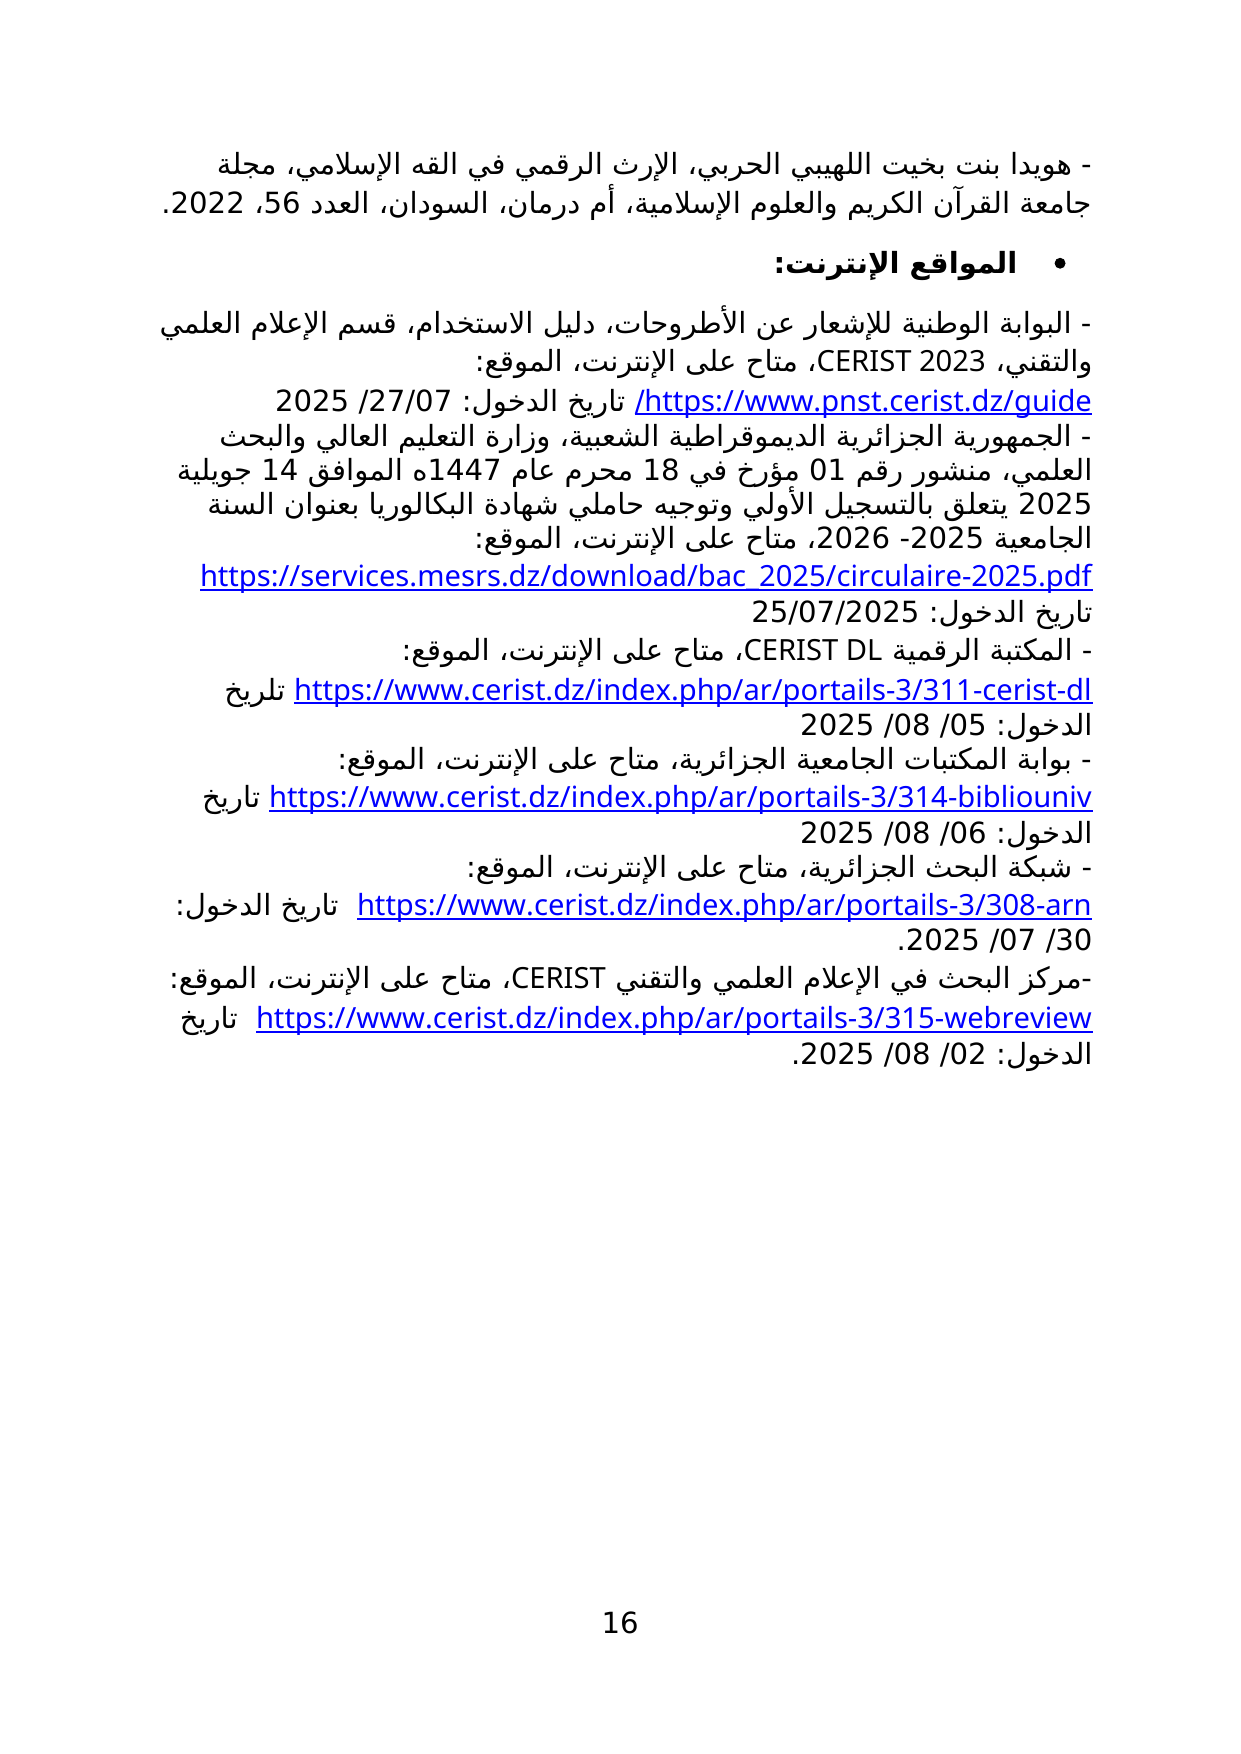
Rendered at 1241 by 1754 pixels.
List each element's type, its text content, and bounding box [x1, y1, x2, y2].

text - شبكة البحث الجزائرية، متاح على الإنترنت، الموقع: https://www.cerist.dz/index.php/ar/portails-3/308-arn تاريخ الدخول: 30/ 07/ 2025. [148, 850, 1092, 958]
list المواقع الإنترنت: [148, 246, 1055, 280]
text -مركز البحث في الإعلام العلمي والتقني CERIST، متاح على الإنترنت، الموقع: https://www.cerist.dz/index.php/ar/portails-3/315-webreview تاريخ الدخول: 02/ 08/ 2025. [148, 958, 1092, 1071]
text - هويدا بنت بخيت اللهيبي الحربي، الإرث الرقمي في القه الإسلامي، مجلة جامعة القرآن الكريم والعلوم الإسلامية، أم درمان، السودان، العدد 56، 2022. [148, 148, 1092, 221]
text - البوابة الوطنية للإشعار عن الأطروحات، دليل الاستخدام، قسم الإعلام العلمي والتقني، CERIST 2023، متاح على الإنترنت، الموقع: https://www.pnst.cerist.dz/guide/ تاريخ الدخول: 27/07/ 2025 [148, 306, 1092, 419]
text - الجمهورية الجزائرية الديموقراطية الشعبية، وزارة التعليم العالي والبحث العلمي، منشور رقم 01 مؤرخ في 18 محرم عام 1447ه الموافق 14 جويلية 2025 يتعلق بالتسجيل الأولي وتوجيه حاملي شهادة البكالوريا بعنوان السنة الجامعية 2025- 2026، متاح على الإنترنت، الموقع: https://services.mesrs.dz/download/bac_2025/circulaire-2025.pdf تاريخ الدخول: 25/07/2025 [148, 419, 1092, 629]
text - المكتبة الرقمية CERIST DL، متاح على الإنترنت، الموقع: https://www.cerist.dz/index.php/ar/portails-3/311-cerist-dl تلريخ الدخول: 05/ 08/ 2025 [148, 629, 1092, 742]
text - بوابة المكتبات الجامعية الجزائرية، متاح على الإنترنت، الموقع: https://www.cerist.dz/index.php/ar/portails-3/314-bibliouniv تاريخ الدخول: 06/ 08/ 2025 [148, 742, 1092, 850]
